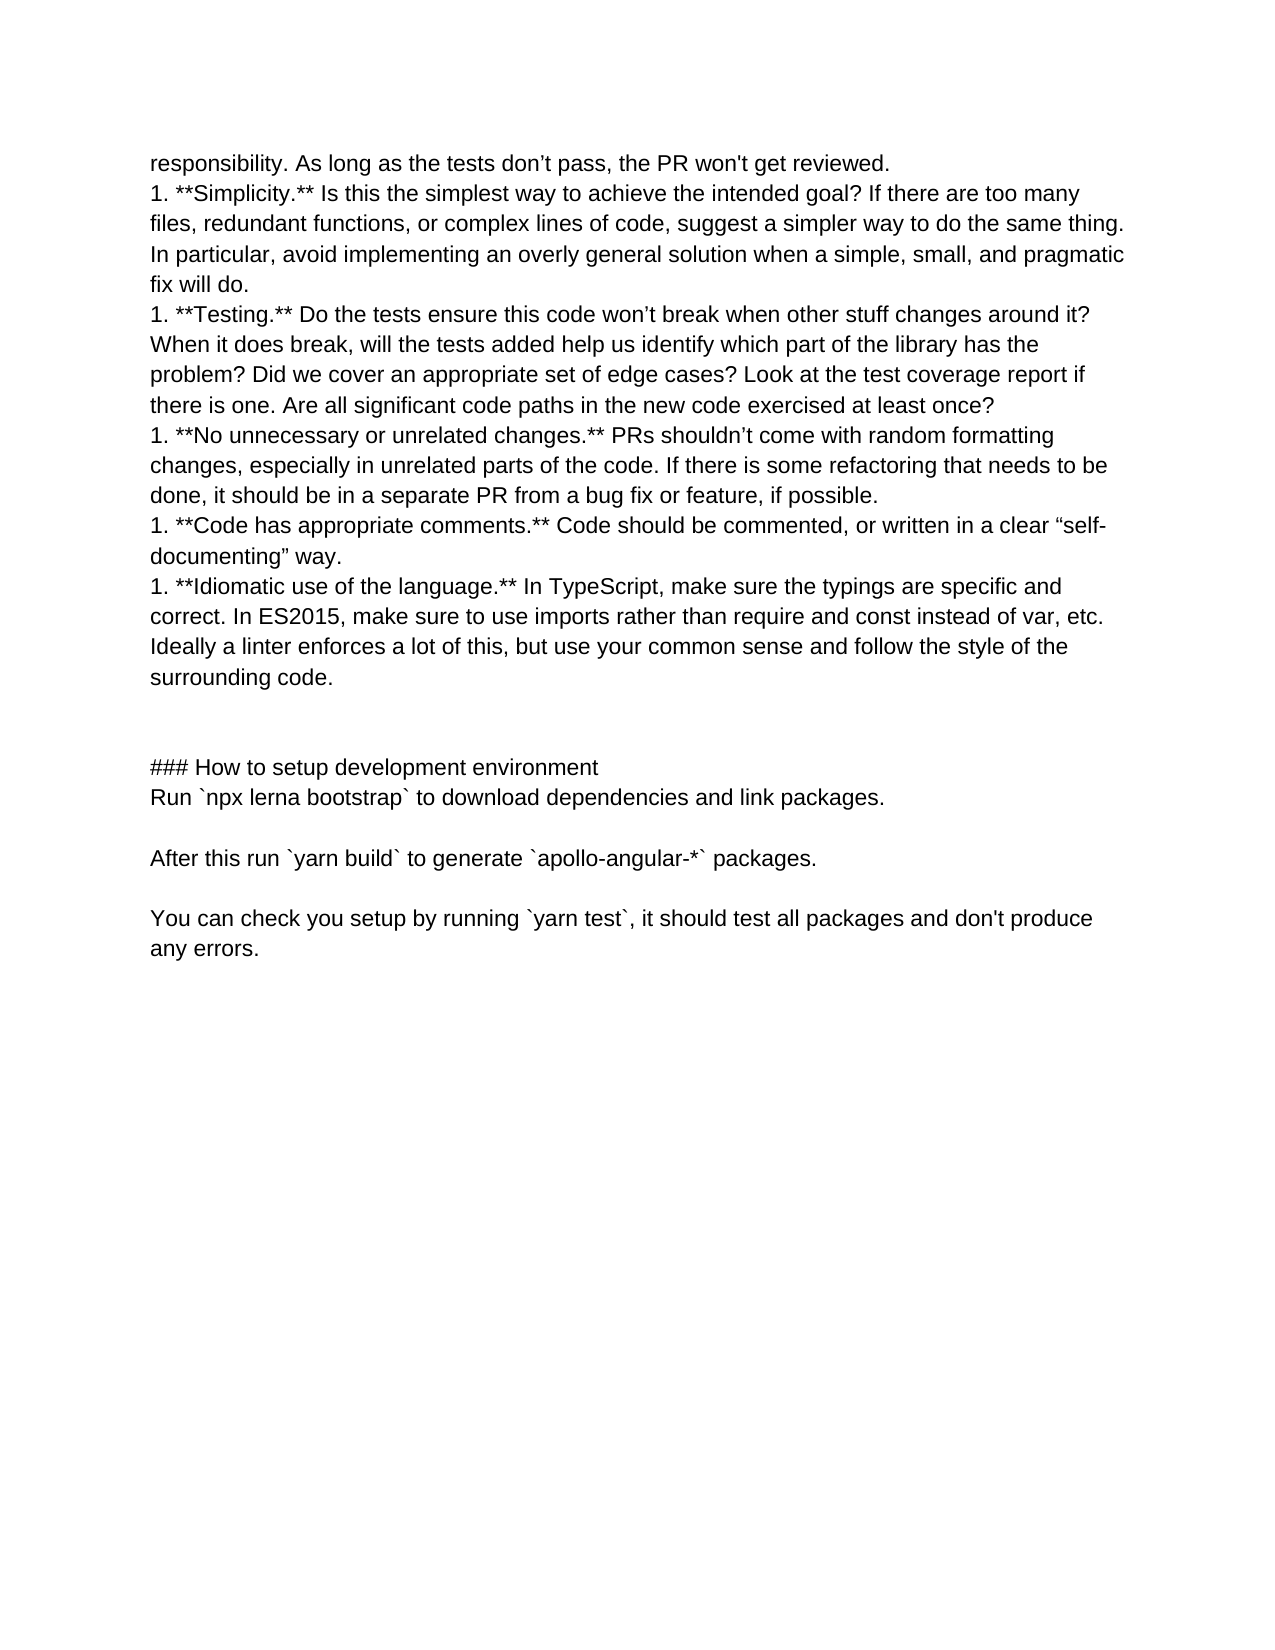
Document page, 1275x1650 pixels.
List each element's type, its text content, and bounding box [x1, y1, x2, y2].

text 1. **Simplicity.** Is this the simplest way to achieve the intended goal? If there are too many files, redundant functions, or complex lines of code, suggest a simpler way to do the same thing. In particular, avoid implementing an overly general solution when a simple, small, and pragmatic fix will do. [150, 180, 1125, 297]
text 1. **Idiomatic use of the language.** In TypeScript, make sure the typings are specific and correct. In ES2015, make sure to use imports rather than require and const instead of var, etc. Ideally a linter enforces a lot of this, but use your common sense and follow the style of the surrounding code. [150, 573, 1125, 690]
text ### How to setup development environment [150, 754, 1125, 781]
text 1. **Code has appropriate comments.** Code should be commented, or written in a clear “self-documenting” way. [150, 512, 1125, 569]
text You can check you setup by running `yarn test`, it should test all packages and don't produce any errors. [150, 905, 1125, 962]
text Run `npx lerna bootstrap` to download dependencies and link packages. [150, 784, 1125, 811]
text After this run `yarn build` to generate `apollo-angular-*` packages. [150, 845, 1125, 871]
text 1. **Testing.** Do the tests ensure this code won’t break when other stuff changes around it? When it does break, will the tests added help us identify which part of the library has the problem? Did we cover an appropriate set of edge cases? Look at the test coverage report if there is one. Are all significant code paths in the new code exercised at least once? [150, 301, 1125, 418]
text 1. **No unnecessary or unrelated changes.** PRs shouldn’t come with random formatting changes, especially in unrelated parts of the code. If there is some refactoring that needs to be done, it should be in a separate PR from a bug fix or feature, if possible. [150, 422, 1125, 509]
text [150, 150, 1125, 176]
